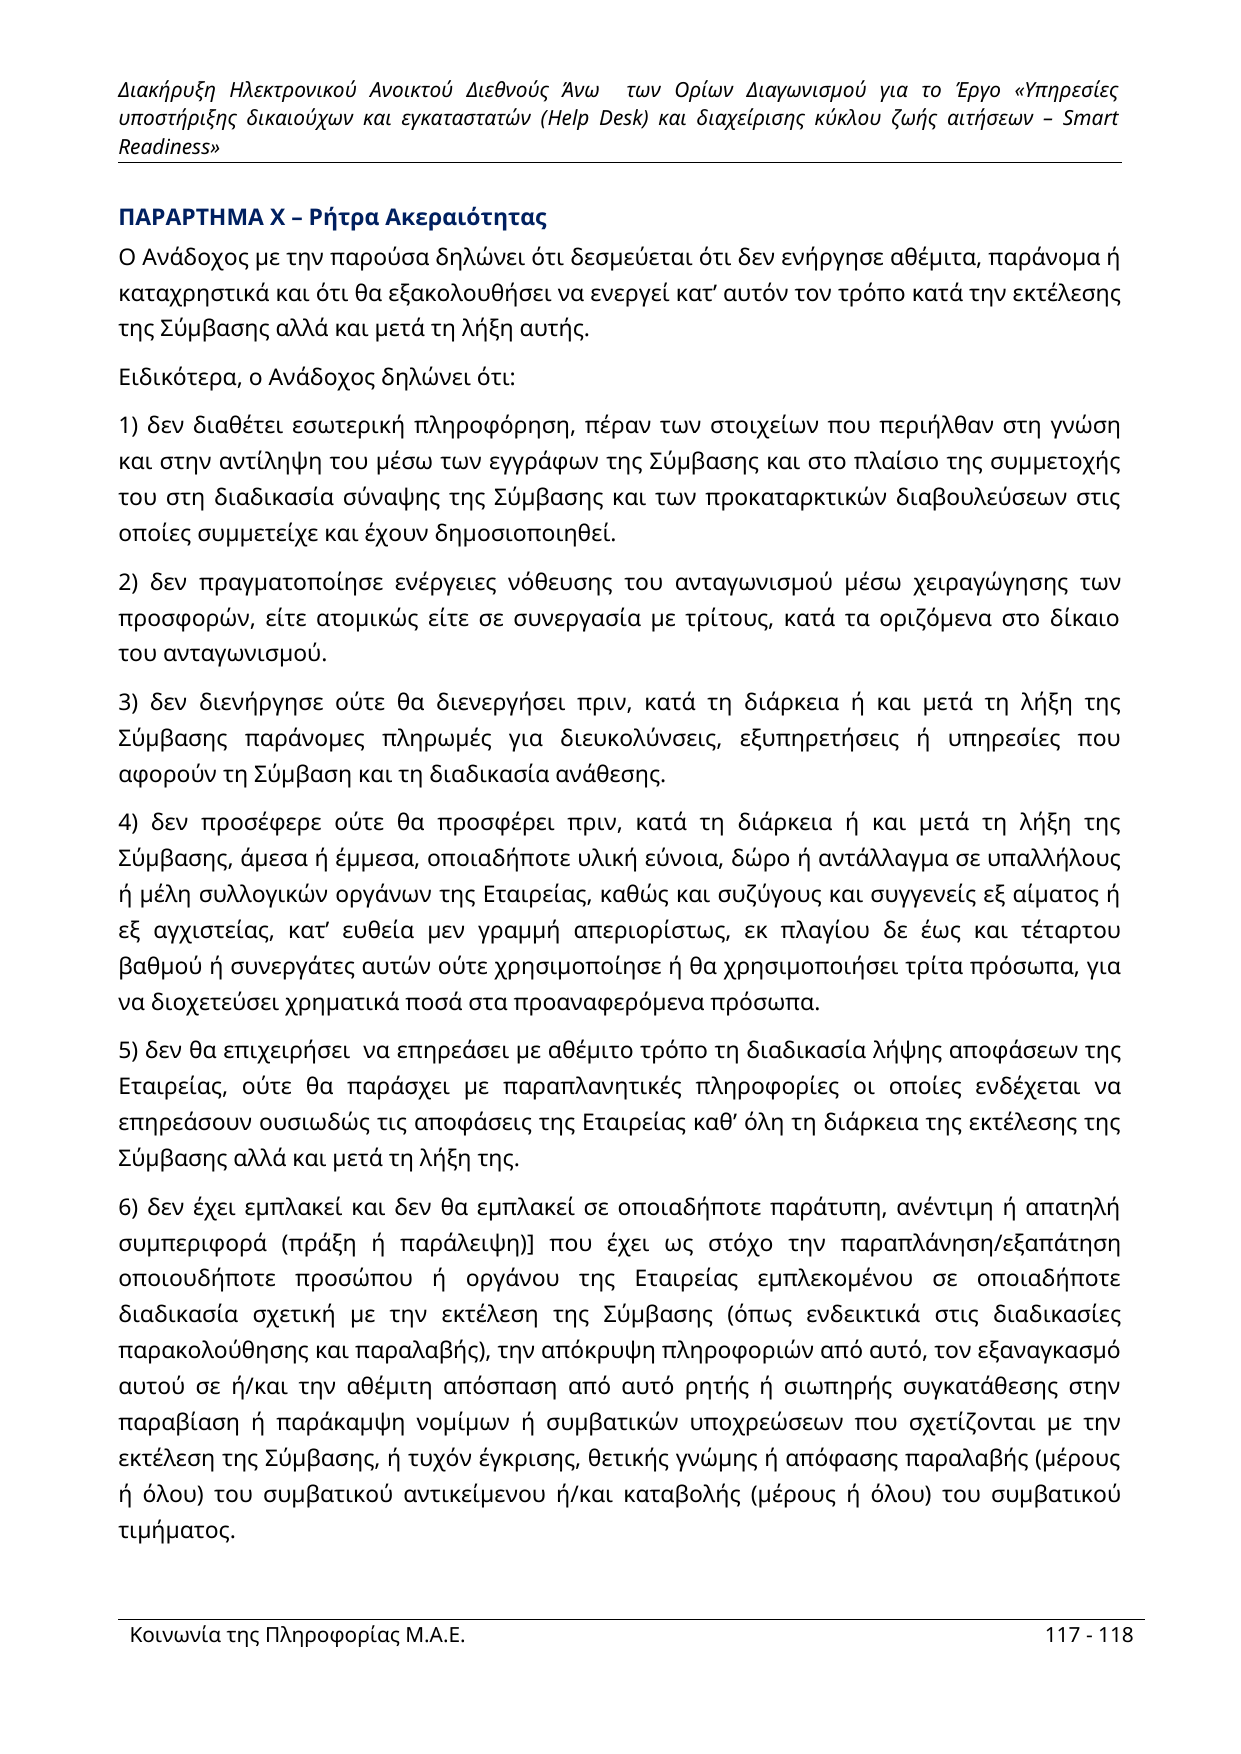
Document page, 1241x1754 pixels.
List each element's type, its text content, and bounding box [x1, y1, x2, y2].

text 3) δεν διενήργησε ούτε θα διενεργήσει πριν, κατά τη διάρκεια ή και μετά τη λήξη της Σύμβασης παράνομες πληρωμές για διευκολύνσεις, εξυπηρετήσεις ή υπηρεσίες που αφορούν τη Σύμβαση και τη διαδικασία ανάθεσης. [118, 686, 1122, 789]
text 6) δεν έχει εμπλακεί και δεν θα εμπλακεί σε οποιαδήποτε παράτυπη, ανέντιμη ή απατηλή συμπεριφορά (πράξη ή παράλειψη)] που έχει ως στόχο την παραπλάνηση/εξαπάτηση οποιουδήποτε προσώπου ή οργάνου της Εταιρείας εμπλεκομένου σε οποιαδήποτε διαδικασία σχετική με την εκτέλεση της Σύμβασης (όπως ενδεικτικά στις διαδικασίες παρακολούθησης και παραλαβής), την απόκρυψη πληροφοριών από αυτό, τον εξαναγκασμό αυτού σε ή/και την αθέμιτη απόσπαση από αυτό ρητής ή σιωπηρής συγκατάθεσης στην παραβίαση ή παράκαμψη νομίμων ή συμβατικών υποχρεώσεων που σχετίζονται με την εκτέλεση της Σύμβασης, ή τυχόν έγκρισης, θετικής γνώμης ή απόφασης παραλαβής (μέρους ή όλου) του συμβατικού αντικείμενου ή/και καταβολής (μέρους ή όλου) του συμβατικού τιμήματος. [118, 1191, 1122, 1545]
text Ο Ανάδοχος με την παρούσα δηλώνει ότι δεσμεύεται ότι δεν ενήργησε αθέμιτα, παράνομα ή καταχρηστικά και ότι θα εξακολουθήσει να ενεργεί κατ’ αυτόν τον τρόπο κατά την εκτέλεσης της Σύμβασης αλλά και μετά τη λήξη αυτής. [118, 241, 1122, 344]
text 1) δεν διαθέτει εσωτερική πληροφόρηση, πέραν των στοιχείων που περιήλθαν στη γνώση και στην αντίληψη του μέσω των εγγράφων της Σύμβασης και στο πλαίσιο της συμμετοχής του στη διαδικασία σύναψης της Σύμβασης και των προκαταρκτικών διαβουλεύσεων στις οποίες συμμετείχε και έχουν δημοσιοποιηθεί. [118, 409, 1122, 548]
text 4) δεν προσέφερε ούτε θα προσφέρει πριν, κατά τη διάρκεια ή και μετά τη λήξη της Σύμβασης, άμεσα ή έμμεσα, οποιαδήποτε υλική εύνοια, δώρο ή αντάλλαγμα σε υπαλλήλους ή μέλη συλλογικών οργάνων της Εταιρείας, καθώς και συζύγους και συγγενείς εξ αίματος ή εξ αγχιστείας, κατ’ ευθεία μεν γραμμή απεριορίστως, εκ πλαγίου δε έως και τέταρτου βαθμού ή συνεργάτες αυτών ούτε χρησιμοποίησε ή θα χρησιμοποιήσει τρίτα πρόσωπα, για να διοχετεύσει χρηματικά ποσά στα προαναφερόμενα πρόσωπα. [118, 806, 1122, 1017]
text 2) δεν πραγματοποίησε ενέργειες νόθευσης του ανταγωνισμού μέσω χειραγώγησης των προσφορών, είτε ατομικώς είτε σε συνεργασία με τρίτους, κατά τα οριζόμενα στο δίκαιο του ανταγωνισμού. [118, 566, 1122, 669]
subtitle ΠΑΡΑΡΤΗΜΑ X – Ρήτρα Ακεραιότητας [118, 201, 1122, 232]
text Ειδικότερα, ο Ανάδοχος δηλώνει ότι: [118, 361, 1122, 392]
text 5) δεν θα επιχειρήσει να επηρεάσει με αθέμιτο τρόπο τη διαδικασία λήψης αποφάσεων της Εταιρείας, ούτε θα παράσχει με παραπλανητικές πληροφορίες οι οποίες ενδέχεται να επηρεάσουν ουσιωδώς τις αποφάσεις της Εταιρείας καθ’ όλη τη διάρκεια της εκτέλεσης της Σύμβασης αλλά και μετά τη λήξη της. [118, 1034, 1122, 1173]
